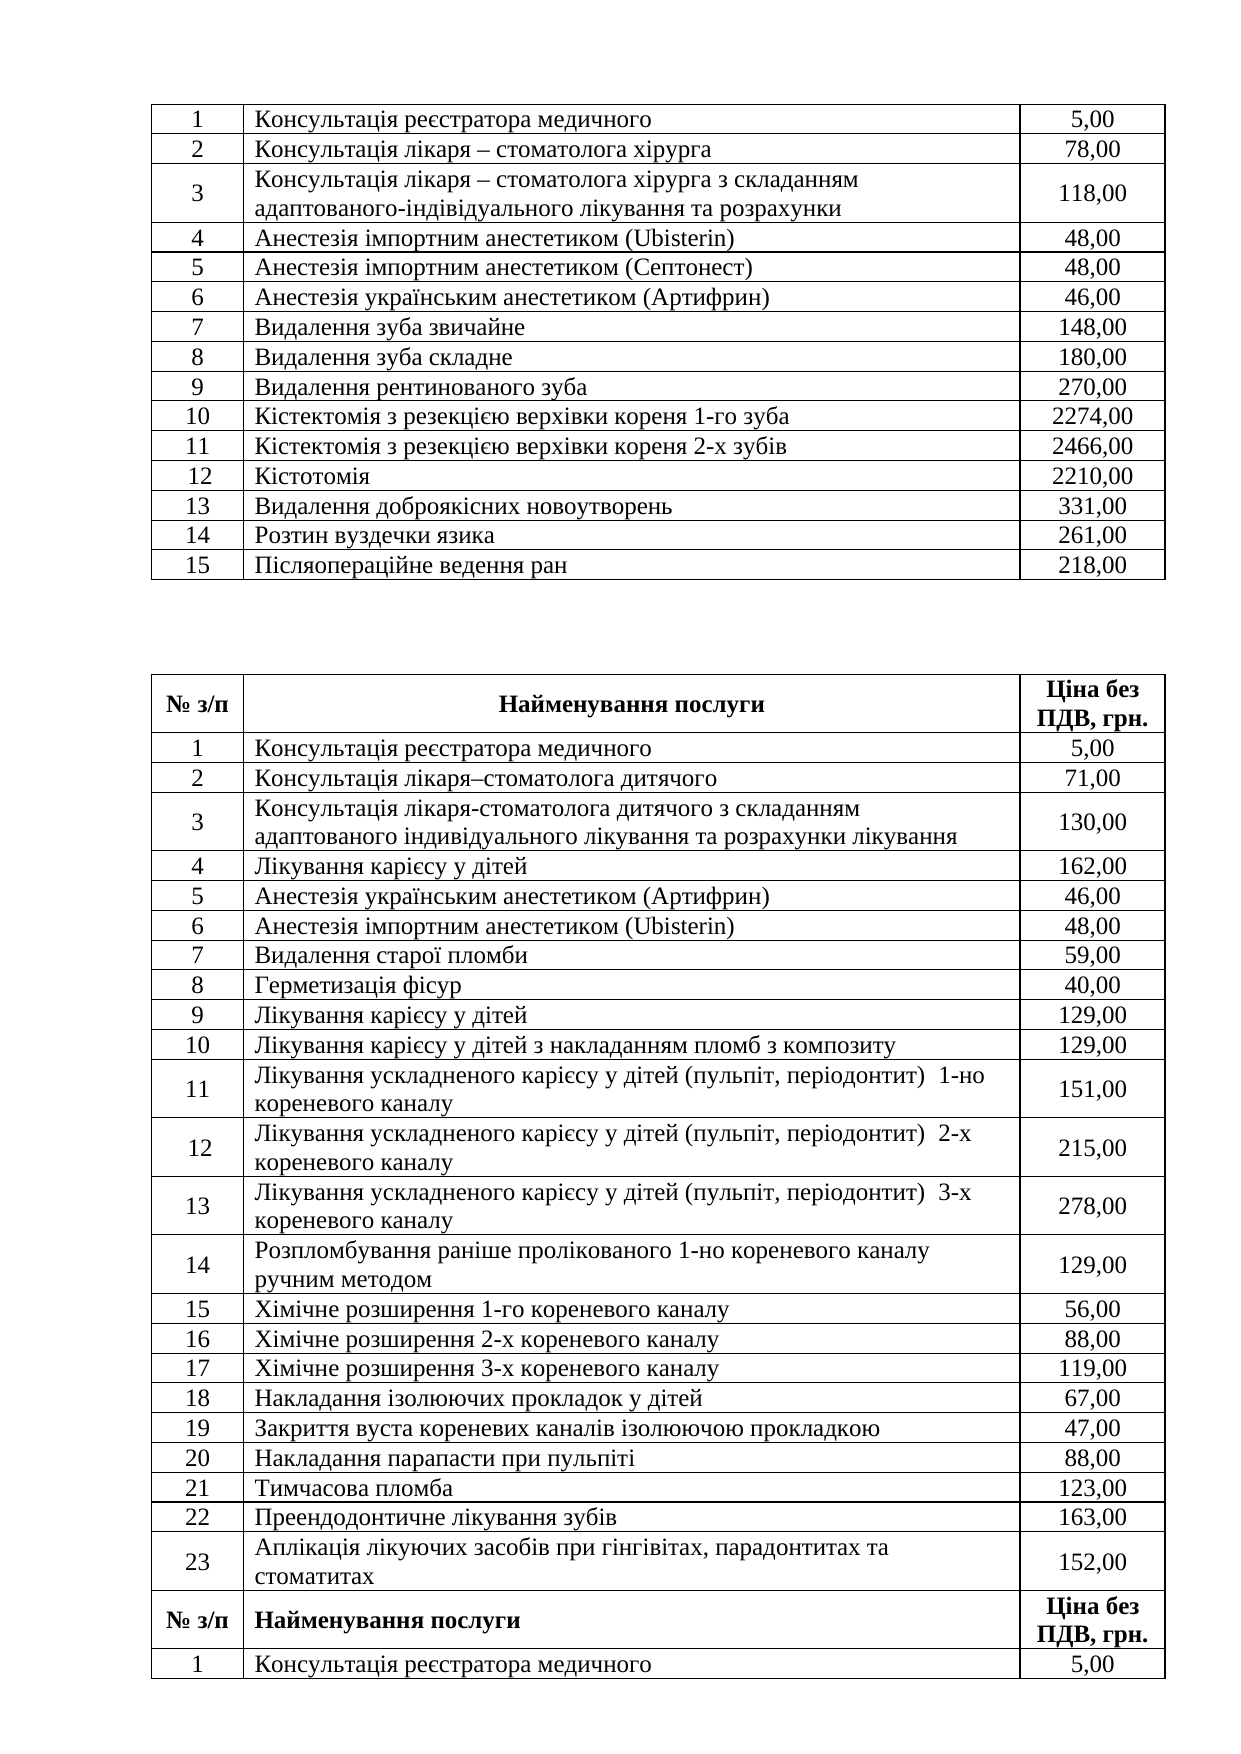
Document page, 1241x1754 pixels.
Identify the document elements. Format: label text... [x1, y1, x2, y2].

table_cell Лікування ускладненого карієсу у дітей (пульпіт, періодонтит) 2-х кореневого каналу [244, 1118, 1019, 1176]
table_cell 56,00 [1021, 1294, 1164, 1323]
table_cell Консультація реєстратора медичного [244, 1649, 1019, 1678]
table_cell 48,00 [1021, 223, 1164, 251]
table_cell Найменування послуги [244, 1591, 1019, 1648]
table_cell Лікування ускладненого карієсу у дітей (пульпіт, періодонтит) 3-х кореневого каналу [244, 1177, 1019, 1234]
table_cell 118,00 [1021, 164, 1164, 222]
table_cell 21 [152, 1473, 243, 1501]
table_cell Анестезія українським анестетиком (Артифрин) [244, 881, 1019, 910]
table_cell 2 [152, 763, 243, 792]
table_cell 14 [152, 1235, 243, 1293]
table_cell 16 [152, 1324, 243, 1352]
table_cell 5 [152, 253, 243, 281]
table_cell 59,00 [1021, 941, 1164, 969]
table_cell Лікування карієсу у дітей з накладанням пломб з композиту [244, 1030, 1019, 1059]
table_cell 1 [152, 1649, 243, 1678]
table_cell Консультація реєстратора медичного [244, 105, 1019, 133]
table_cell Хімічне розширення 2-х кореневого каналу [244, 1324, 1019, 1352]
table_cell 3 [152, 164, 243, 222]
table_cell 18 [152, 1383, 243, 1412]
table_cell 67,00 [1021, 1383, 1164, 1412]
table_cell 88,00 [1021, 1443, 1164, 1472]
table_cell 71,00 [1021, 763, 1164, 792]
table_cell 3 [152, 793, 243, 850]
table_cell Консультація лікаря – стоматолога хірурга [244, 134, 1019, 163]
table_cell Консультація реєстратора медичного [244, 733, 1019, 762]
table_cell 46,00 [1021, 881, 1164, 910]
table_header № з/п [152, 675, 243, 732]
table_cell 1 [152, 105, 243, 133]
table_cell 5,00 [1021, 1649, 1164, 1678]
table_cell Хімічне розширення 3-х кореневого каналу [244, 1354, 1019, 1382]
table_cell 8 [152, 970, 243, 999]
table_cell Післяопераційне ведення ран [244, 550, 1019, 579]
table_cell 331,00 [1021, 491, 1164, 519]
table_cell 119,00 [1021, 1354, 1164, 1382]
table_cell Анестезія імпортним анестетиком (Ubisterin) [244, 911, 1019, 939]
table_cell 20 [152, 1443, 243, 1472]
table_cell 48,00 [1021, 253, 1164, 281]
table_cell 270,00 [1021, 372, 1164, 400]
table_cell Накладання парапасти при пульпіті [244, 1443, 1019, 1472]
table_cell 12 [152, 461, 243, 490]
table_cell Ціна без ПДВ, грн. [1021, 1591, 1164, 1648]
table_cell 152,00 [1021, 1532, 1164, 1590]
table_cell 23 [152, 1532, 243, 1590]
table_cell Видалення рентинованого зуба [244, 372, 1019, 400]
table_cell 47,00 [1021, 1413, 1164, 1442]
table_cell 40,00 [1021, 970, 1164, 999]
table_cell Накладання ізолюючих прокладок у дітей [244, 1383, 1019, 1412]
table_header Найменування послуги [244, 675, 1019, 732]
table_cell Тимчасова пломба [244, 1473, 1019, 1501]
table_cell 6 [152, 911, 243, 939]
table_cell Видалення доброякісних новоутворень [244, 491, 1019, 519]
table_cell 2 [152, 134, 243, 163]
table_cell 7 [152, 941, 243, 969]
table_cell Кістектомія з резекцією верхівки кореня 1-го зуба [244, 401, 1019, 430]
table_cell 48,00 [1021, 911, 1164, 939]
table_cell 10 [152, 1030, 243, 1059]
table_cell 13 [152, 491, 243, 519]
table_cell Видалення старої пломби [244, 941, 1019, 969]
table_cell 2466,00 [1021, 431, 1164, 460]
table_cell 129,00 [1021, 1030, 1164, 1059]
table_cell Анестезія українським анестетиком (Артифрин) [244, 282, 1019, 311]
table_cell 180,00 [1021, 342, 1164, 371]
table_cell Анестезія імпортним анестетиком (Септонест) [244, 253, 1019, 281]
table_cell Анестезія імпортним анестетиком (Ubisterin) [244, 223, 1019, 251]
table_cell 9 [152, 1000, 243, 1029]
table_cell Закриття вуста кореневих каналів ізолюючою прокладкою [244, 1413, 1019, 1442]
table_cell 5 [152, 881, 243, 910]
table_cell Розпломбування раніше пролікованого 1-но кореневого каналу ручним методом [244, 1235, 1019, 1293]
table_cell 1 [152, 733, 243, 762]
table_cell 261,00 [1021, 521, 1164, 549]
table_cell 2210,00 [1021, 461, 1164, 490]
table_cell Консультація лікаря–стоматолога дитячого [244, 763, 1019, 792]
table_cell 11 [152, 431, 243, 460]
table_cell 5,00 [1021, 733, 1164, 762]
table_cell 11 [152, 1060, 243, 1117]
table_cell Преендодонтичне лікування зубів [244, 1503, 1019, 1531]
table_cell 8 [152, 342, 243, 371]
table_cell 88,00 [1021, 1324, 1164, 1352]
table_header Ціна без ПДВ, грн. [1021, 675, 1164, 732]
table_cell 15 [152, 1294, 243, 1323]
table_cell 46,00 [1021, 282, 1164, 311]
table_cell 12 [152, 1118, 243, 1176]
table_cell 78,00 [1021, 134, 1164, 163]
table_cell Кістектомія з резекцією верхівки кореня 2-х зубів [244, 431, 1019, 460]
table_cell 6 [152, 282, 243, 311]
table_cell Кістотомія [244, 461, 1019, 490]
table_cell Лікування ускладненого карієсу у дітей (пульпіт, періодонтит) 1-но кореневого каналу [244, 1060, 1019, 1117]
table_cell 129,00 [1021, 1000, 1164, 1029]
table_cell 10 [152, 401, 243, 430]
table_cell 278,00 [1021, 1177, 1164, 1234]
table_cell 218,00 [1021, 550, 1164, 579]
table_cell 4 [152, 223, 243, 251]
table_cell 162,00 [1021, 851, 1164, 880]
table_cell 123,00 [1021, 1473, 1164, 1501]
table_cell Розтин вуздечки язика [244, 521, 1019, 549]
table_cell 22 [152, 1503, 243, 1531]
table_cell Консультація лікаря-стоматолога дитячого з складанням адаптованого індивідуального лікування та розрахунки лікування [244, 793, 1019, 850]
table_cell 14 [152, 521, 243, 549]
table_cell Герметизація фісур [244, 970, 1019, 999]
table_cell 9 [152, 372, 243, 400]
table_cell 5,00 [1021, 105, 1164, 133]
table_cell 7 [152, 312, 243, 341]
table_cell Хімічне розширення 1-го кореневого каналу [244, 1294, 1019, 1323]
table_cell 148,00 [1021, 312, 1164, 341]
table_cell 17 [152, 1354, 243, 1382]
table_cell Видалення зуба звичайне [244, 312, 1019, 341]
table_cell Аплікація лікуючих засобів при гінгівітах, парадонтитах та стоматитах [244, 1532, 1019, 1590]
table_cell 13 [152, 1177, 243, 1234]
table_cell 15 [152, 550, 243, 579]
table_cell 4 [152, 851, 243, 880]
table_cell 130,00 [1021, 793, 1164, 850]
table_cell № з/п [152, 1591, 243, 1648]
table_cell Консультація лікаря – стоматолога хірурга з складанням адаптованого-індівідуального лікування та розрахунки [244, 164, 1019, 222]
table_cell 215,00 [1021, 1118, 1164, 1176]
table_cell 19 [152, 1413, 243, 1442]
table_cell 2274,00 [1021, 401, 1164, 430]
table_cell 163,00 [1021, 1503, 1164, 1531]
table_cell 129,00 [1021, 1235, 1164, 1293]
table_cell Лікування карієсу у дітей [244, 851, 1019, 880]
table_cell Видалення зуба складне [244, 342, 1019, 371]
table_cell Лікування карієсу у дітей [244, 1000, 1019, 1029]
table_cell 151,00 [1021, 1060, 1164, 1117]
